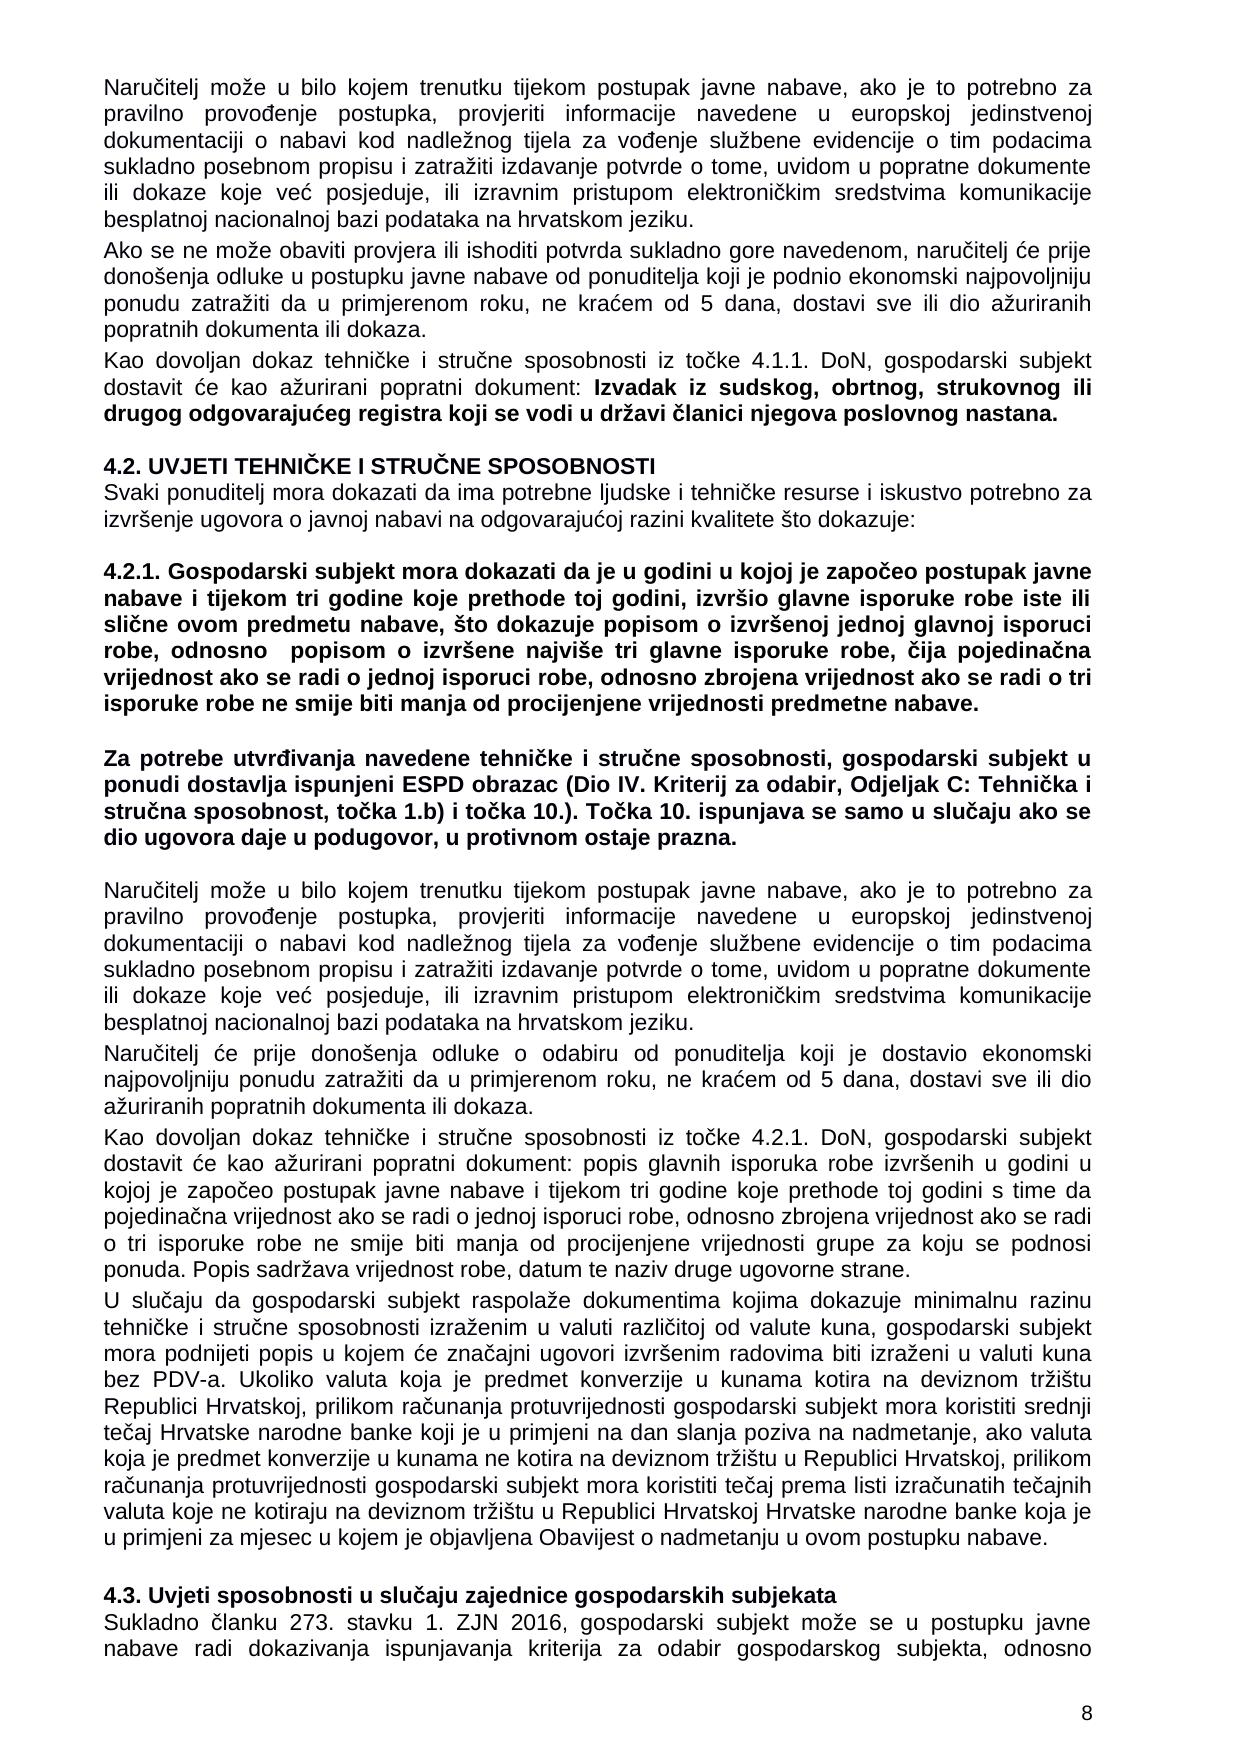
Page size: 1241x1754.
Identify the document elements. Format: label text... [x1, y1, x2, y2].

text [103, 1608, 1092, 1661]
text Kao dovoljan dokaz tehničke i stručne sposobnosti iz točke 4.2.1. DoN, gospodarski subjekt dostavit će kao ažurirani popratni dokument: popis glavnih isporuka robe izvršenih u godini u kojoj je započeo postupak javne nabave i tijekom tri godine koje prethode toj godini s time da pojedinačna vrijednost ako se radi o jednoj isporuci robe, odnosno zbrojena vrijednost ako se radi o tri isporuke robe ne smije biti manja od procijenjene vrijednosti grupe za koju se podnosi ponuda. Popis sadržava vrijednost robe, datum te naziv druge ugovorne strane. [103, 1124, 1092, 1282]
text 4.3. Uvjeti sposobnosti u slučaju zajednice gospodarskih subjekata [103, 1582, 1092, 1608]
text Za potrebe utvrđivanja navedene tehničke i stručne sposobnosti, gospodarski subjekt u ponudi dostavlja ispunjeni ESPD obrazac (Dio IV. Kriterij za odabir, Odjeljak C: Tehnička i stručna sposobnost, točka 1.b) i točka 10.). Točka 10. ispunjava se samo u slučaju ako se dio ugovora daje u podugovor, u protivnom ostaje prazna. [103, 745, 1092, 851]
text Naručitelj može u bilo kojem trenutku tijekom postupak javne nabave, ako je to potrebno za pravilno provođenje postupka, provjeriti informacije navedene u europskoj jedinstvenoj dokumentaciji o nabavi kod nadležnog tijela za vođenje službene evidencije o tim podacima sukladno posebnom propisu i zatražiti izdavanje potvrde o tome, uvidom u popratne dokumente ili dokaze koje već posjeduje, ili izravnim pristupom elektroničkim sredstvima komunikacije besplatnoj nacionalnoj bazi podataka na hrvatskom jeziku. [103, 877, 1092, 1035]
text 4.2.1. Gospodarski subjekt mora dokazati da je u godini u kojoj je započeo postupak javne nabave i tijekom tri godine koje prethode toj godini, izvršio glavne isporuke robe iste ili slične ovom predmetu nabave, što dokazuje popisom o izvršenoj jednoj glavnoj isporuci robe, odnosno popisom o izvršene najviše tri glavne isporuke robe, čija pojedinačna vrijednost ako se radi o jednoj isporuci robe, odnosno zbrojena vrijednost ako se radi o tri isporuke robe ne smije biti manja od procijenjene vrijednosti predmetne nabave. [103, 558, 1092, 716]
text Naručitelj će prije donošenja odluke o odabiru od ponuditelja koji je dostavio ekonomski najpovoljniju ponudu zatražiti da u primjerenom roku, ne kraćem od 5 dana, dostavi sve ili dio ažuriranih popratnih dokumenta ili dokaza. [103, 1040, 1092, 1119]
text Ako se ne može obaviti provjera ili ishoditi potvrda sukladno gore navedenom, naručitelj će prije donošenja odluke u postupku javne nabave od ponuditelja koji je podnio ekonomski najpovoljniju ponudu zatražiti da u primjerenom roku, ne kraćem od 5 dana, dostavi sve ili dio ažuriranih popratnih dokumenta ili dokaza. [103, 237, 1092, 342]
text U slučaju da gospodarski subjekt raspolaže dokumentima kojima dokazuje minimalnu razinu tehničke i stručne sposobnosti izraženim u valuti različitoj od valute kuna, gospodarski subjekt mora podnijeti popis u kojem će značajni ugovori izvršenim radovima biti izraženi u valuti kuna bez PDV-a. Ukoliko valuta koja je predmet konverzije u kunama kotira na deviznom tržištu Republici Hrvatskoj, prilikom računanja protuvrijednosti gospodarski subjekt mora koristiti srednji tečaj Hrvatske narodne banke koji je u primjeni na dan slanja poziva na nadmetanje, ako valuta koja je predmet konverzije u kunama ne kotira na deviznom tržištu u Republici Hrvatskoj, prilikom računanja protuvrijednosti gospodarski subjekt mora koristiti tečaj prema listi izračunatih tečajnih valuta koje ne kotiraju na deviznom tržištu u Republici Hrvatskoj Hrvatske narodne banke koja je u primjeni za mjesec u kojem je objavljena Obavijest o nadmetanju u ovom postupku nabave. [103, 1287, 1092, 1551]
text Svaki ponuditelj mora dokazati da ima potrebne ljudske i tehničke resurse i iskustvo potrebno za izvršenje ugovora o javnoj nabavi na odgovarajućoj razini kvalitete što dokazuje: [103, 479, 1092, 532]
text Naručitelj može u bilo kojem trenutku tijekom postupak javne nabave, ako je to potrebno za pravilno provođenje postupka, provjeriti informacije navedene u europskoj jedinstvenoj dokumentaciji o nabavi kod nadležnog tijela za vođenje službene evidencije o tim podacima sukladno posebnom propisu i zatražiti izdavanje potvrde o tome, uvidom u popratne dokumente ili dokaze koje već posjeduje, ili izravnim pristupom elektroničkim sredstvima komunikacije besplatnoj nacionalnoj bazi podataka na hrvatskom jeziku. [103, 74, 1092, 232]
text 4.2. UVJETI TEHNIČKE I STRUČNE SPOSOBNOSTI [103, 453, 1092, 479]
text Kao dovoljan dokaz tehničke i stručne sposobnosti iz točke 4.1.1. DoN, gospodarski subjekt dostavit će kao ažurirani popratni dokument: Izvadak iz sudskog, obrtnog, strukovnog ili drugog odgovarajućeg registra koji se vodi u državi članici njegova poslovnog nastana. [103, 347, 1092, 426]
